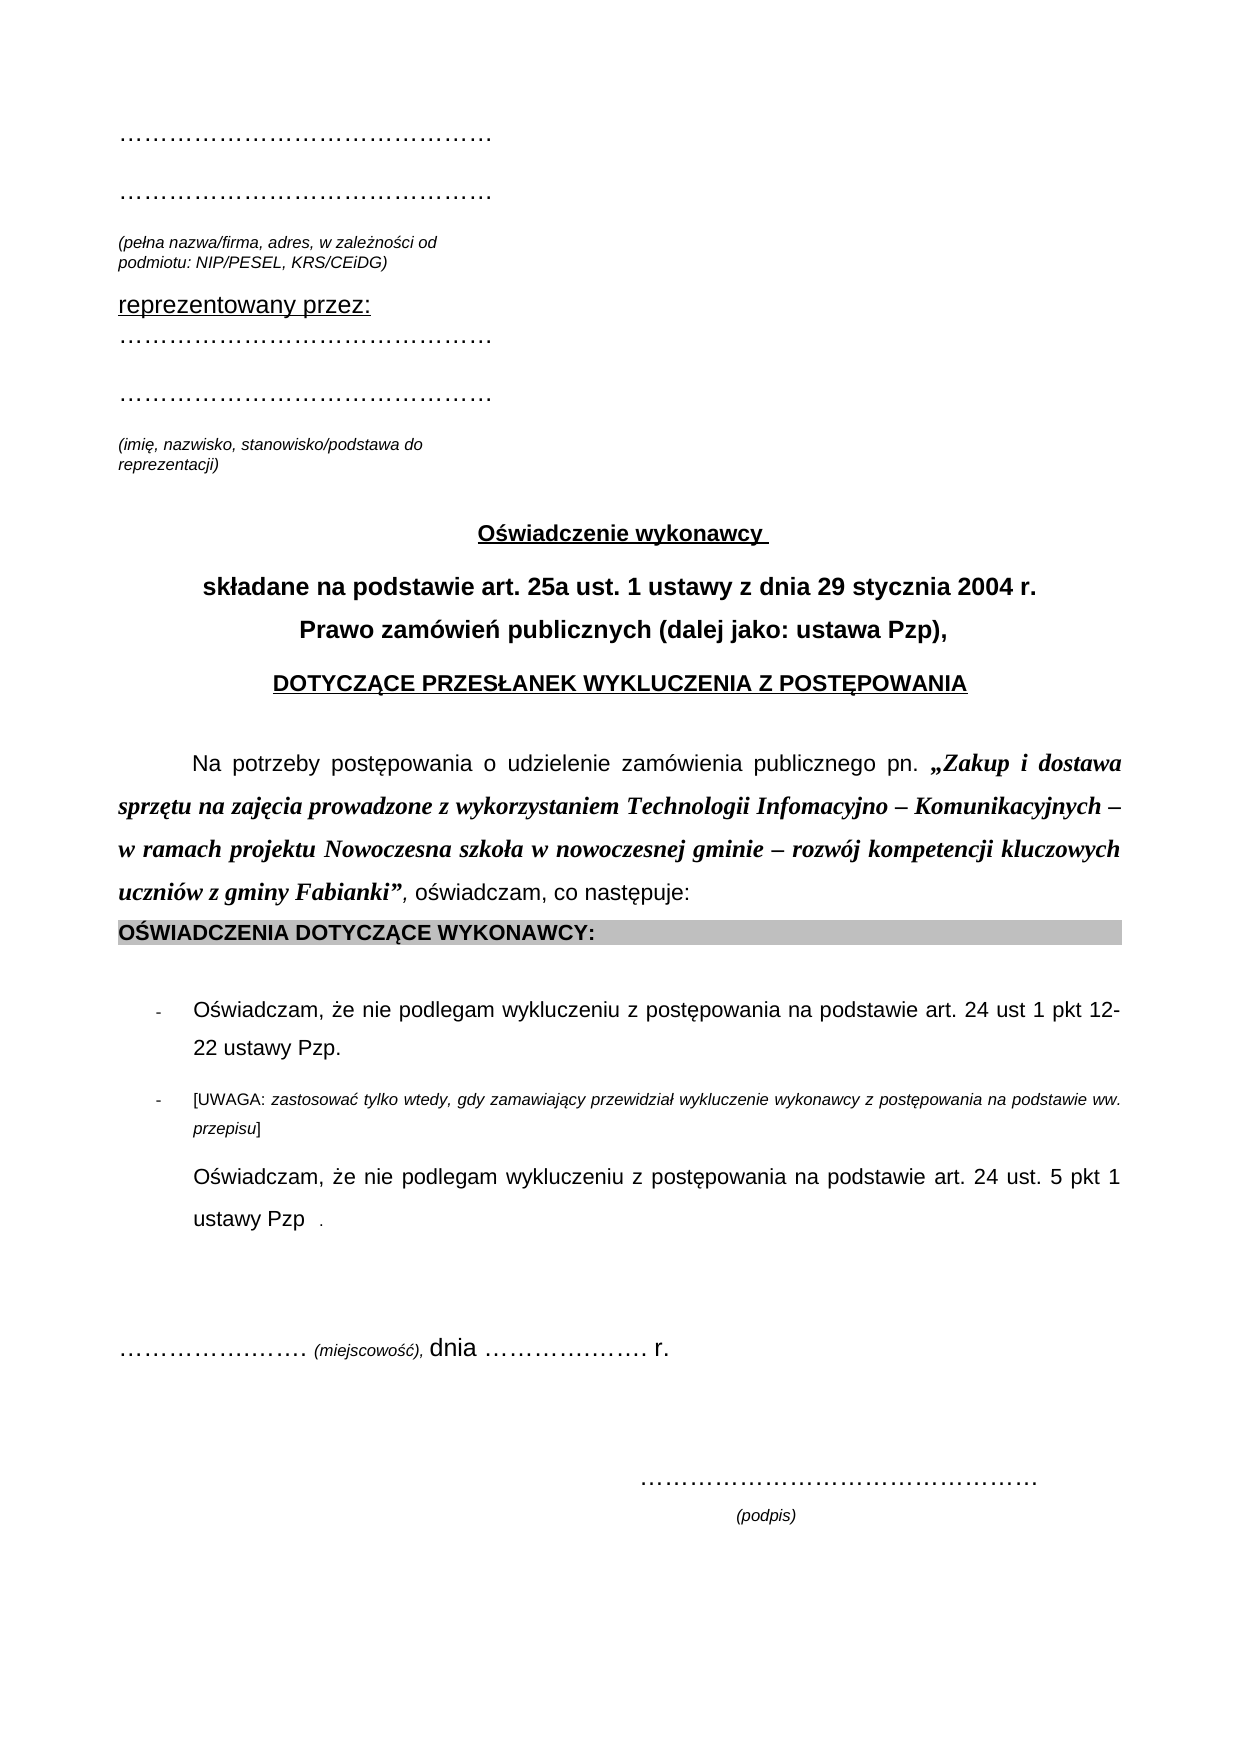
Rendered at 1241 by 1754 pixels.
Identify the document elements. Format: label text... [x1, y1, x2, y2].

text ……………………………………………………………………………… [118, 320, 502, 406]
text …………….……. (miejscowość), dnia ………….……. r. [118, 1333, 1122, 1362]
text reprezentowany przez: [118, 290, 1122, 319]
text Oświadczenie wykonawcy [118, 519, 1122, 546]
text Prawo zamówień publicznych (dalej jako: ustawa Pzp), [118, 615, 1122, 643]
list Oświadczam, że nie podlegam wykluczeniu z postępowania na podstawie art. 24 ust 1 pkt 12-22 ustawy Pzp. [156, 997, 1122, 1060]
text OŚWIADCZENIA DOTYCZĄCE WYKONAWCY: [118, 920, 1122, 945]
text (pełna nazwa/firma, adres, w zależności od podmiotu: NIP/PESEL, KRS/CEiDG) [118, 233, 502, 272]
text (imię, nazwisko, stanowisko/podstawa do reprezentacji) [118, 435, 502, 474]
text Oświadczam, że nie podlegam wykluczeniu z postępowania na podstawie art. 24 ust. 5 pkt 1 ustawy Pzp . [193, 1164, 1122, 1232]
text ……………………………………………………………………………… [118, 118, 502, 204]
text DOTYCZĄCE PRZESŁANEK WYKLUCZENIA Z POSTĘPOWANIA [118, 670, 1122, 697]
text składane na podstawie art. 25a ust. 1 ustawy z dnia 29 stycznia 2004 r. [118, 572, 1122, 600]
text Na potrzeby postępowania o udzielenie zamówienia publicznego pn. „Zakup i dostawa sprzętu na zajęcia prowadzone z wykorzystaniem Technologii Infomacyjno – Komunikacyjnych – w ramach projektu Nowoczesna szkoła w nowoczesnej gminie – rozwój kompetencji kluczowych uczniów z gminy Fabianki”, oświadczam, co następuje: [118, 748, 1122, 906]
text (podpis) [509, 1505, 1122, 1524]
text ………………………………………… [378, 1419, 1122, 1491]
list [UWAGA: zastosować tylko wtedy, gdy zamawiający przewidział wykluczenie wykonawcy z postępowania na podstawie ww. przepisu] [156, 1090, 1122, 1138]
